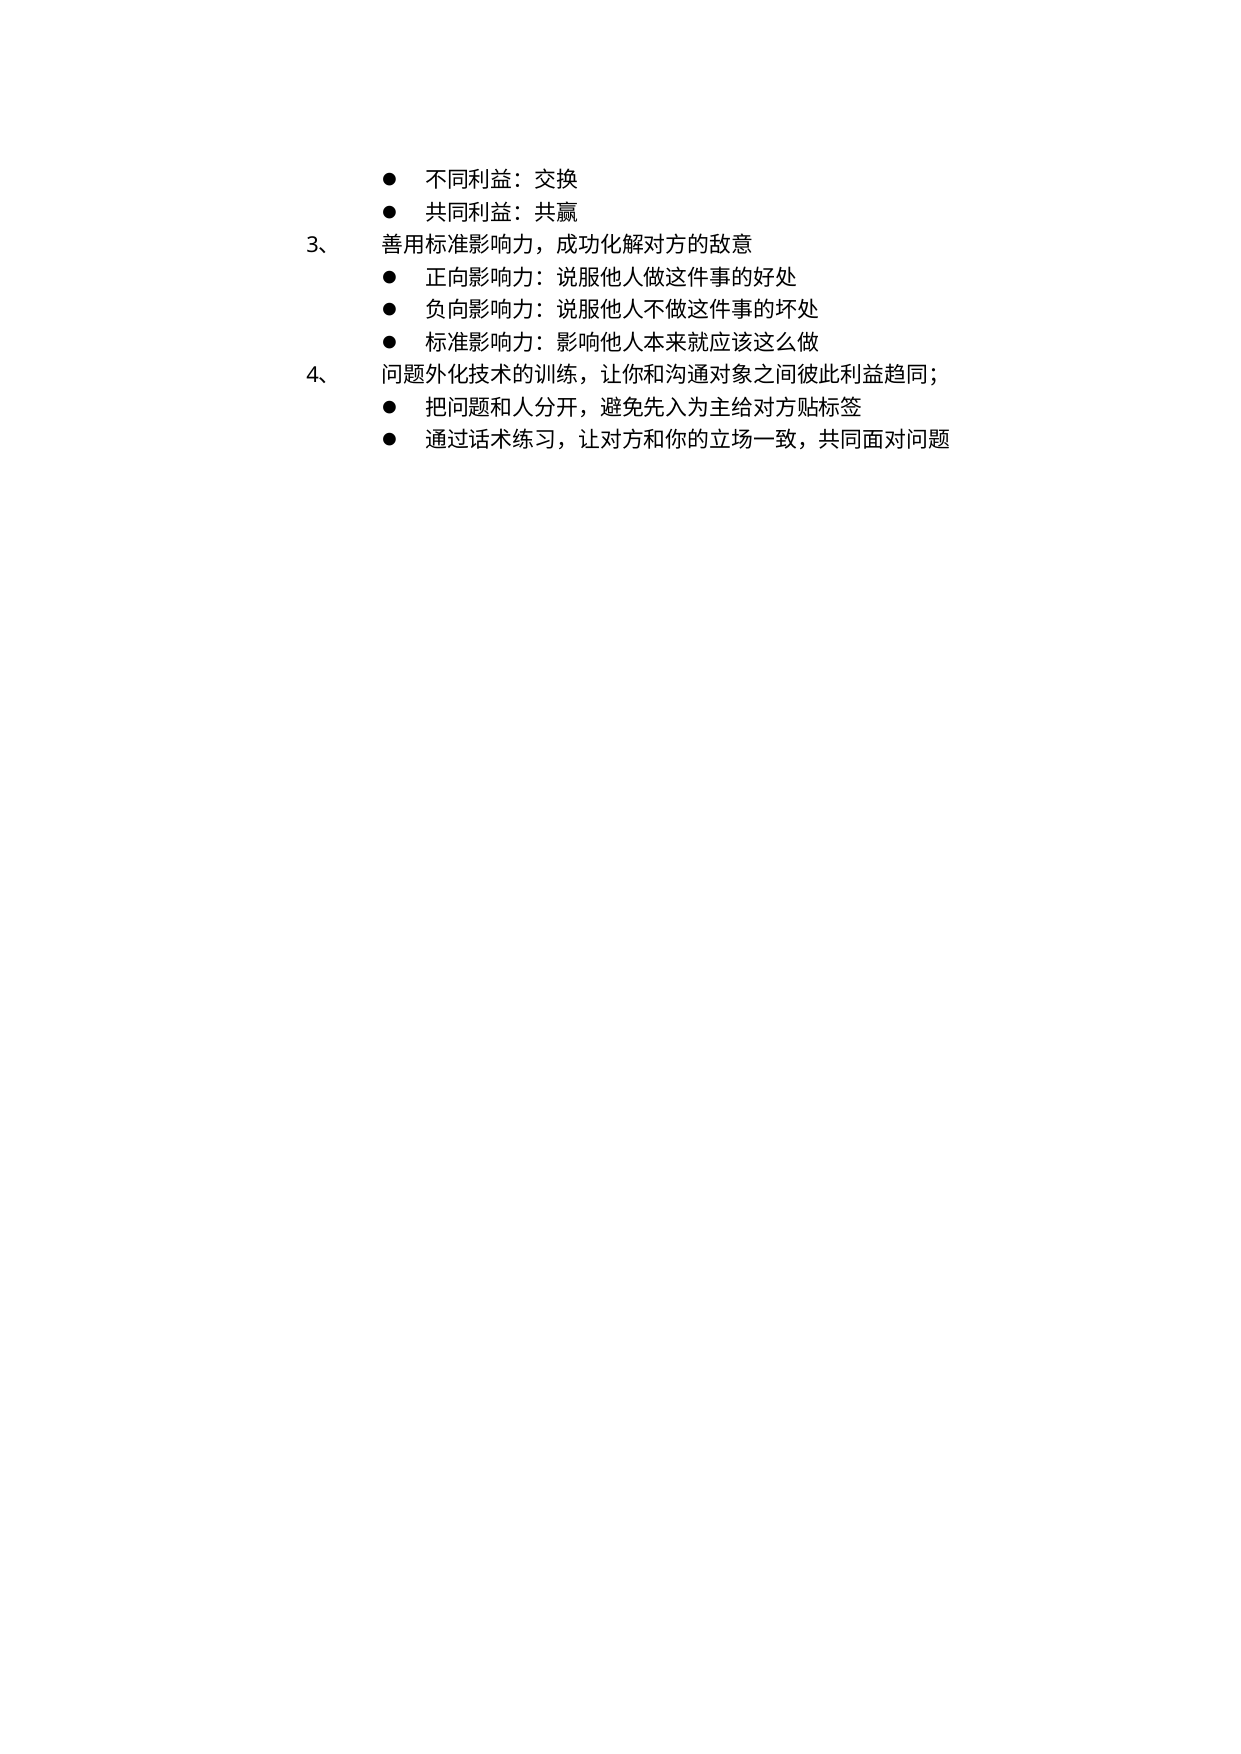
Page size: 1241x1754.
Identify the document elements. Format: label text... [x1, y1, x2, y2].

list 标准影响力：影响他人本来就应该这么做 [381, 324, 1053, 357]
list 善用标准影响力，成功化解对方的敌意 [306, 227, 1053, 259]
list 共同利益：共赢 [381, 194, 1053, 227]
list 通过话术练习，让对方和你的立场一致，共同面对问题 [381, 422, 1053, 454]
list 正向影响力：说服他人做这件事的好处 [381, 259, 1053, 292]
list 问题外化技术的训练，让你和沟通对象之间彼此利益趋同； [306, 357, 1053, 389]
list 负向影响力：说服他人不做这件事的坏处 [381, 292, 1053, 324]
list 不同利益：交换 [381, 162, 1053, 194]
list 把问题和人分开，避免先入为主给对方贴标签 [381, 389, 1053, 422]
